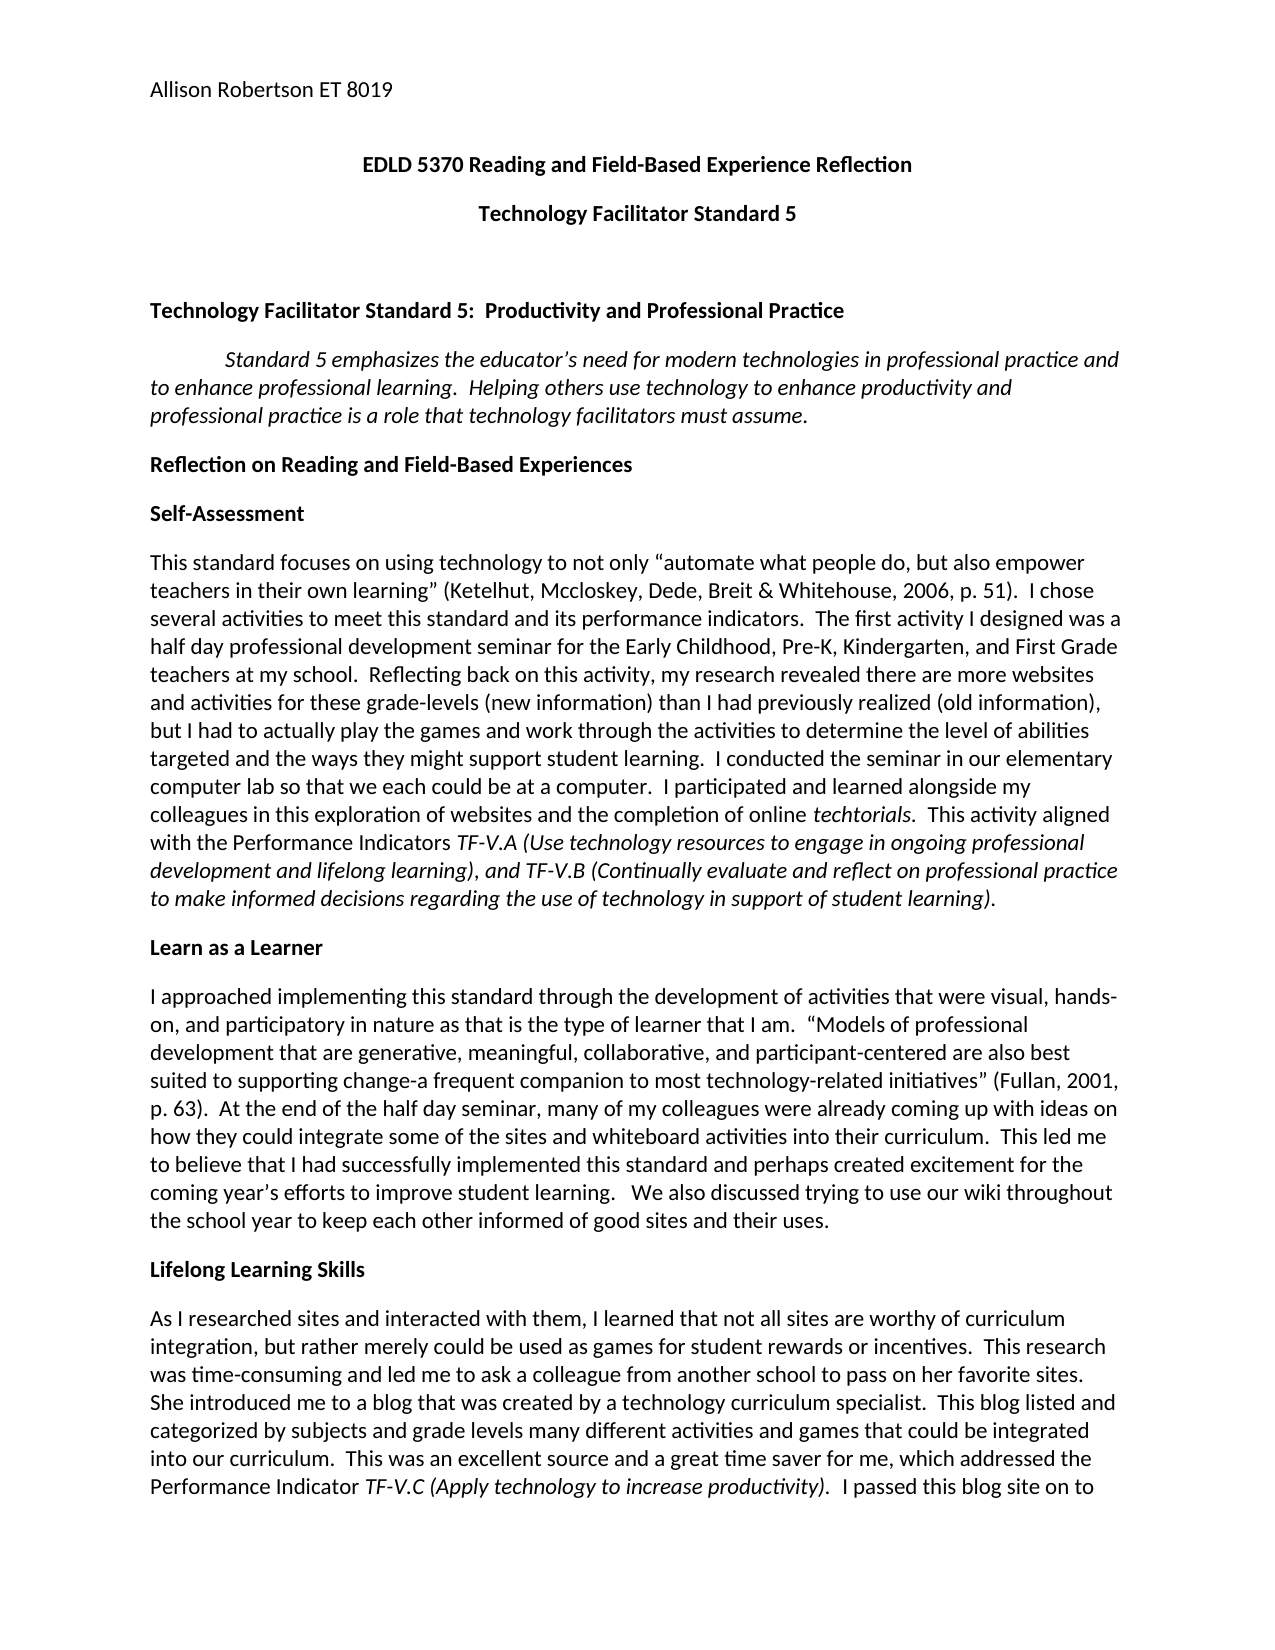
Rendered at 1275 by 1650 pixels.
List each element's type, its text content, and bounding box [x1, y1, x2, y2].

text EDLD 5370 Reading and Field-Based Experience Reflection [150, 150, 1125, 178]
text I approached implementing this standard through the development of activities that were visual, hands-on, and participatory in nature as that is the type of learner that I am. “Models of professional development that are generative, meaningful, collaborative, and participant-centered are also best suited to supporting change-a frequent companion to most technology-related initiatives” (Fullan, 2001, p. 63). At the end of the half day seminar, many of my colleagues were already coming up with ideas on how they could integrate some of the sites and whiteboard activities into their curriculum. This led me to believe that I had successfully implemented this standard and perhaps created excitement for the coming year’s efforts to improve student learning. We also discussed trying to use our wiki throughout the school year to keep each other informed of good sites and their uses. [150, 982, 1125, 1234]
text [150, 1304, 1125, 1500]
text Technology Facilitator Standard 5 [150, 199, 1125, 227]
text This standard focuses on using technology to not only “automate what people do, but also empower teachers in their own learning” (Ketelhut, Mccloskey, Dede, Breit & Whitehouse, 2006, p. 51). I chose several activities to meet this standard and its performance indicators. The first activity I designed was a half day professional development seminar for the Early Childhood, Pre-K, Kindergarten, and First Grade teachers at my school. Reflecting back on this activity, my research revealed there are more websites and activities for these grade-levels (new information) than I had previously realized (old information), but I had to actually play the games and work through the activities to determine the level of abilities targeted and the ways they might support student learning. I conducted the seminar in our elementary computer lab so that we each could be at a computer. I participated and learned alongside my colleagues in this exploration of websites and the completion of online techtorials. This activity aligned with the Performance Indicators TF-V.A (Use technology resources to engage in ongoing professional development and lifelong learning), and TF-V.B (Continually evaluate and reflect on professional practice to make informed decisions regarding the use of technology in support of student learning). [150, 548, 1125, 912]
text Self-Assessment [150, 499, 1125, 527]
text Reflection on Reading and Field-Based Experiences [150, 450, 1125, 478]
text Technology Facilitator Standard 5: Productivity and Professional Practice [150, 297, 1125, 324]
text Lifelong Learning Skills [150, 1255, 1125, 1283]
text Learn as a Learner [150, 933, 1125, 961]
text Standard 5 emphasizes the educator’s need for modern technologies in professional practice and to enhance professional learning. Helping others use technology to enhance productivity and professional practice is a role that technology facilitators must assume. [150, 345, 1125, 429]
